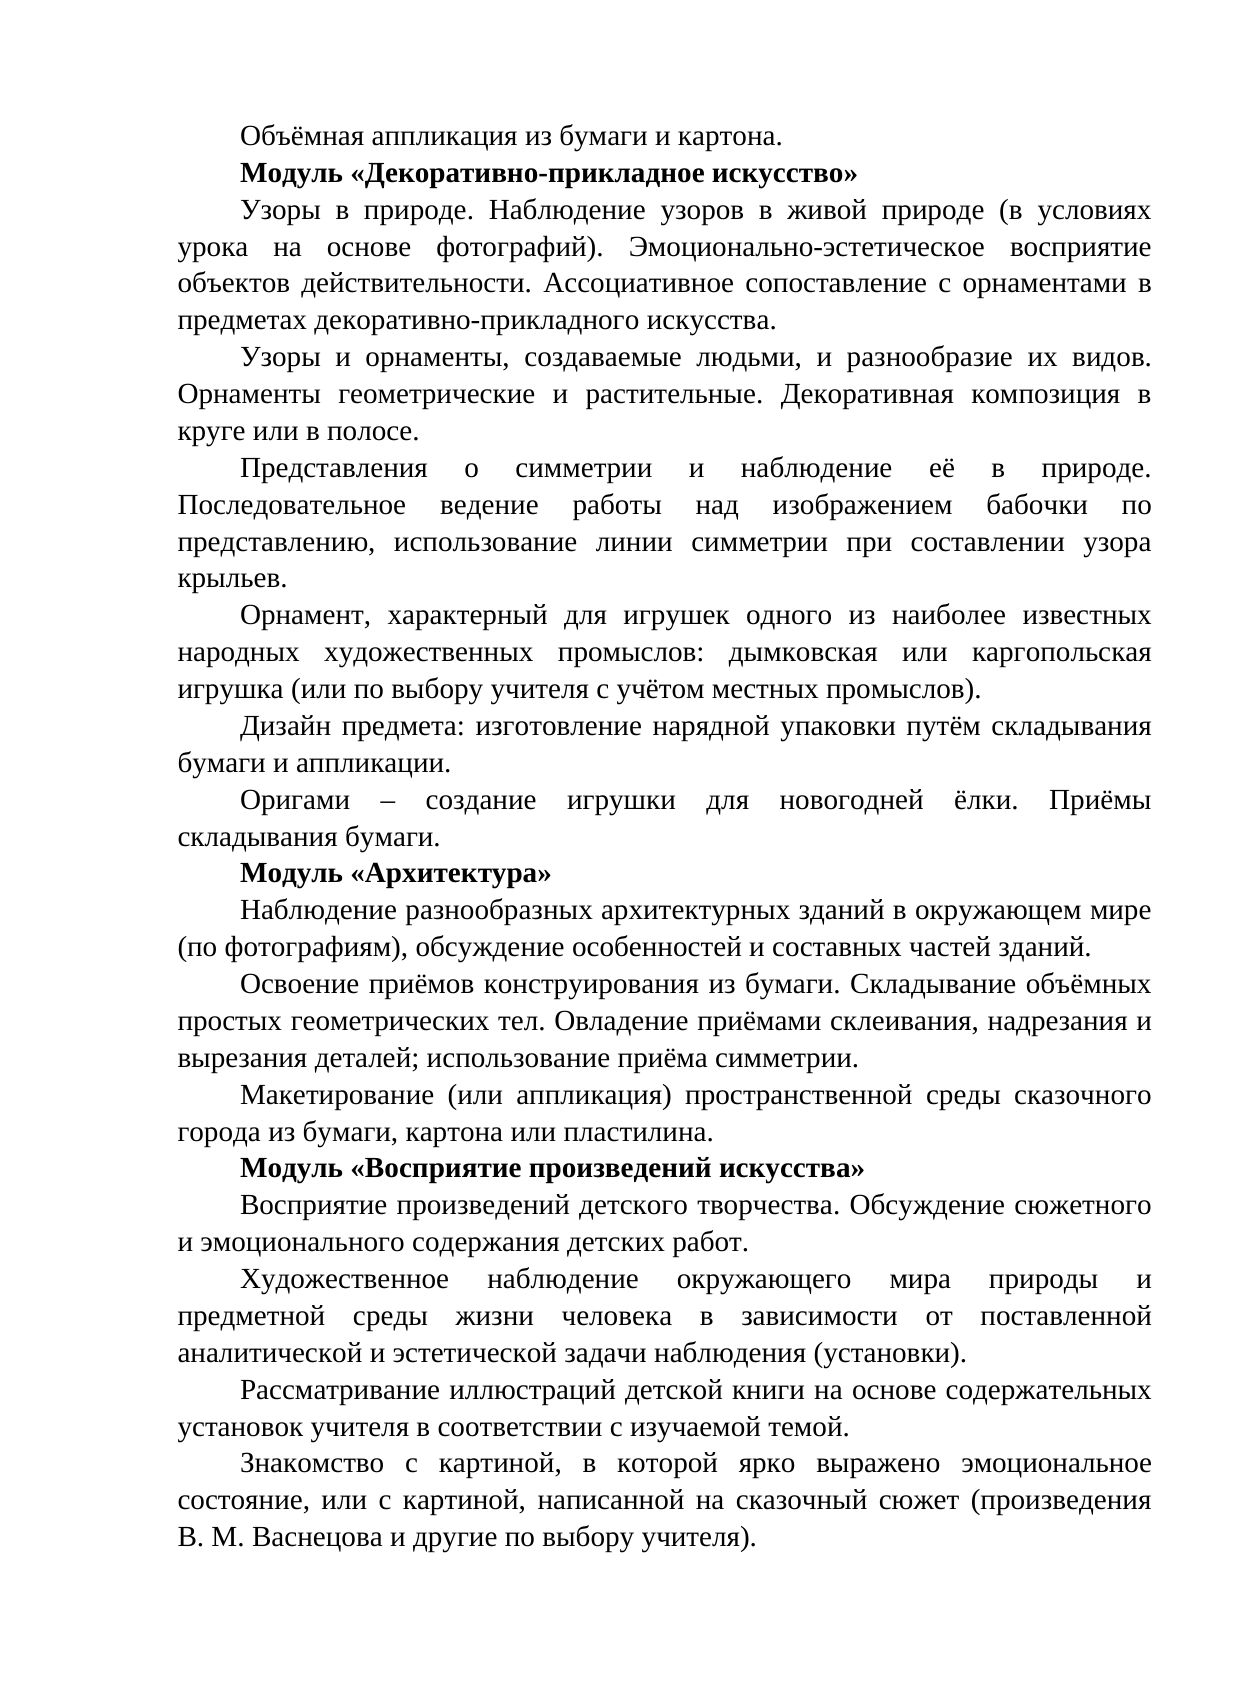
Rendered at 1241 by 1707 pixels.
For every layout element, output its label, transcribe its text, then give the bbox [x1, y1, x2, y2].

text Узоры в природе. Наблюдение узоров в живой природе (в условиях урока на основе фотографий). Эмоционально-эстетическое восприятие объектов действительности. Ассоциативное сопоставление с орнаментами в предметах декоративно-прикладного искусства. [177, 192, 1152, 336]
text Наблюдение разнообразных архитектурных зданий в окружающем мире (по фотографиям), обсуждение особенностей и составных частей зданий. [177, 892, 1152, 963]
text Восприятие произведений детского творчества. Обсуждение сюжетного и эмоционального содержания детских работ. [177, 1187, 1152, 1258]
text Оригами – создание игрушки для новогодней ёлки. Приёмы складывания бумаги. [177, 782, 1152, 852]
text Узоры и орнаменты, создаваемые людьми, и разнообразие их видов. Орнаменты геометрические и растительные. Декоративная композиция в круге или в полосе. [177, 339, 1152, 447]
text Освоение приёмов конструирования из бумаги. Складывание объёмных простых геометрических тел. Овладение приёмами склеивания, надрезания и вырезания деталей; использование приёма симметрии. [177, 966, 1152, 1073]
text Рассматривание иллюстраций детской книги на основе содержательных установок учителя в соответствии с изучаемой темой. [177, 1372, 1152, 1442]
text Модуль «Восприятие произведений искусства» [177, 1151, 1152, 1184]
text Знакомство с картиной, в которой ярко выражено эмоциональное состояние, или с картиной, написанной на сказочный сюжет (произведения В. М. Васнецова и другие по выбору учителя). [177, 1446, 1152, 1553]
text Орнамент, характерный для игрушек одного из наиболее известных народных художественных промыслов: дымковская или каргопольская игрушка (или по выбору учителя с учётом местных промыслов). [177, 597, 1152, 705]
text Дизайн предмета: изготовление нарядной упаковки путём складывания бумаги и аппликации. [177, 708, 1152, 778]
text Модуль «Архитектура» [177, 856, 1152, 889]
text Представления о симметрии и наблюдение её в природе. Последовательное ведение работы над изображением бабочки по представлению, использование линии симметрии при составлении узора крыльев. [177, 450, 1152, 594]
text Объёмная аппликация из бумаги и картона. [177, 118, 1152, 152]
text Художественное наблюдение окружающего мира природы и предметной среды жизни человека в зависимости от поставленной аналитической и эстетической задачи наблюдения (установки). [177, 1261, 1152, 1368]
text Макетирование (или аппликация) пространственной среды сказочного города из бумаги, картона или пластилина. [177, 1077, 1152, 1147]
text Модуль «Декоративно-прикладное искусство» [177, 155, 1152, 188]
